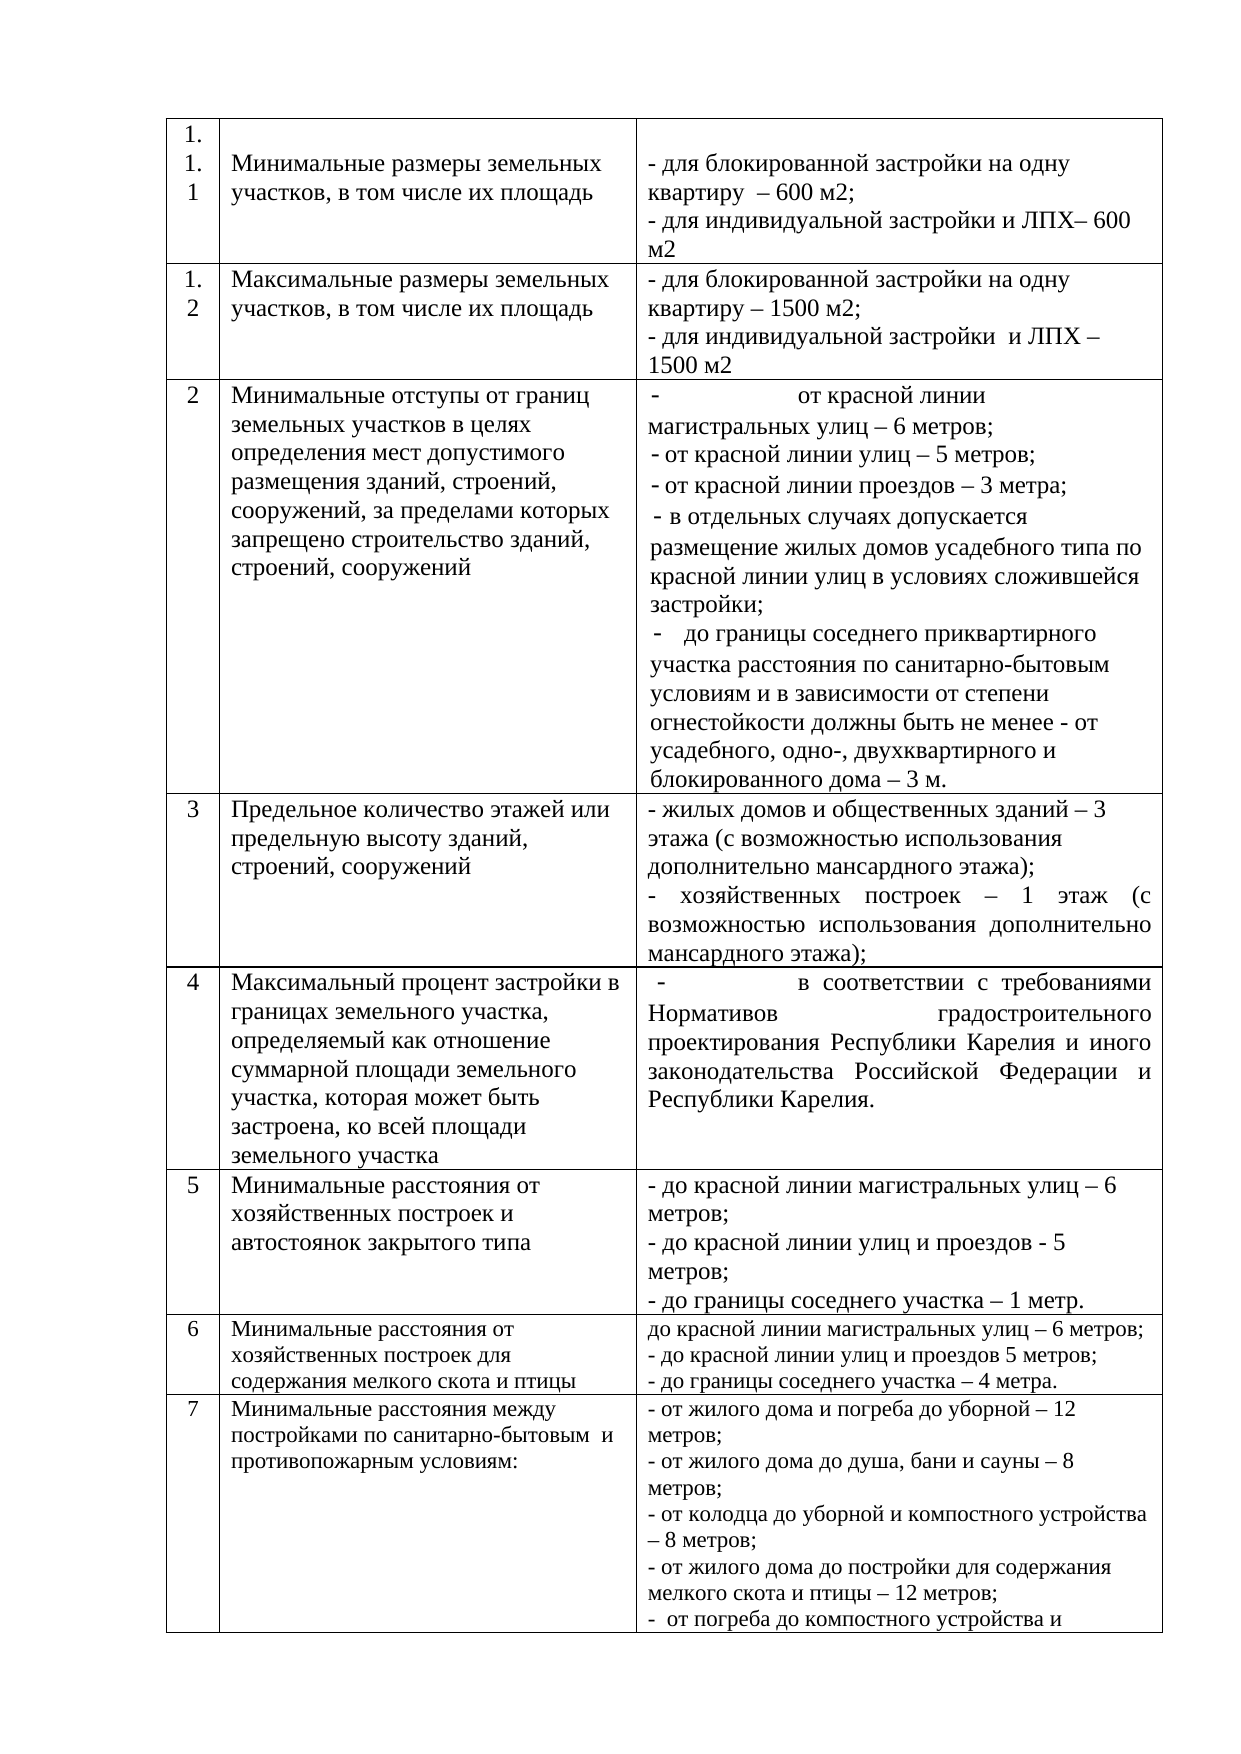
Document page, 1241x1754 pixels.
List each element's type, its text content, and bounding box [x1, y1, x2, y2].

table_cell - для блокированной застройки на одну квартиру – 1500 м2; - для индивидуальной застройки и ЛПХ – 1500 м2 [637, 264, 1162, 379]
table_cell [637, 1395, 1162, 1632]
table_cell Минимальные размеры земельных участков, в том числе их площадь [220, 119, 636, 263]
table_cell в соответствии с требованиями Нормативов градостроительного проектирования Республики Карелия и иного законодательства Российской Федерации и Республики Карелия. [637, 968, 1162, 1169]
table_cell - жилых домов и общественных зданий – 3 этажа (с возможностью использования дополнительно мансардного этажа); - хозяйственных построек – 1 этаж (с возможностью использования дополнительно мансардного этажа); [637, 794, 1162, 966]
table_cell 5 [167, 1170, 219, 1313]
table_cell 1. 1.1 [167, 119, 219, 263]
table_cell от красной линии магистральных улиц – 6 метров; от красной линии улиц – 5 метров; от красной линии проездов – 3 метра; в отдельных случаях допускается размещение жилых домов усадебного типа по красной линии улиц в условиях сложившейся застройки; до границы соседнего приквартирного участка расстояния по санитарно-бытовым условиям и в зависимости от степени огнестойкости должны быть не менее - от усадебного, одно-, двухквартирного и блокированного дома – 3 м. [637, 380, 1162, 793]
table_cell Максимальный процент застройки в границах земельного участка, определяемый как отношение суммарной площади земельного участка, которая может быть застроена, ко всей площади земельного участка [220, 968, 636, 1169]
table_cell 7 [167, 1395, 219, 1632]
table_cell Минимальные расстояния от хозяйственных построек для содержания мелкого скота и птицы [220, 1315, 636, 1394]
table_cell 4 [167, 968, 219, 1169]
table_cell Минимальные отступы от границ земельных участков в целях определения мест допустимого размещения зданий, строений, сооружений, за пределами которых запрещено строительство зданий, строений, сооружений [220, 380, 636, 793]
table_cell Минимальные расстояния от хозяйственных построек и автостоянок закрытого типа [220, 1170, 636, 1313]
table_cell 3 [167, 794, 219, 966]
table_cell - для блокированной застройки на одну квартиру – 600 м2; - для индивидуальной застройки и ЛПХ– 600 м2 [637, 119, 1162, 263]
table_cell 1.2 [167, 264, 219, 379]
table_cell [220, 1395, 636, 1632]
table_cell - до красной линии магистральных улиц – 6 метров; - до красной линии улиц и проездов - 5 метров; - до границы соседнего участка – 1 метр. [637, 1170, 1162, 1313]
table_cell Максимальные размеры земельных участков, в том числе их площадь [220, 264, 636, 379]
table_cell 6 [167, 1315, 219, 1394]
table_cell Предельное количество этажей или предельную высоту зданий, строений, сооружений [220, 794, 636, 966]
table_cell до красной линии магистральных улиц – 6 метров; - до красной линии улиц и проездов 5 метров; - до границы соседнего участка – 4 метра. [637, 1315, 1162, 1394]
table_cell 2 [167, 380, 219, 793]
